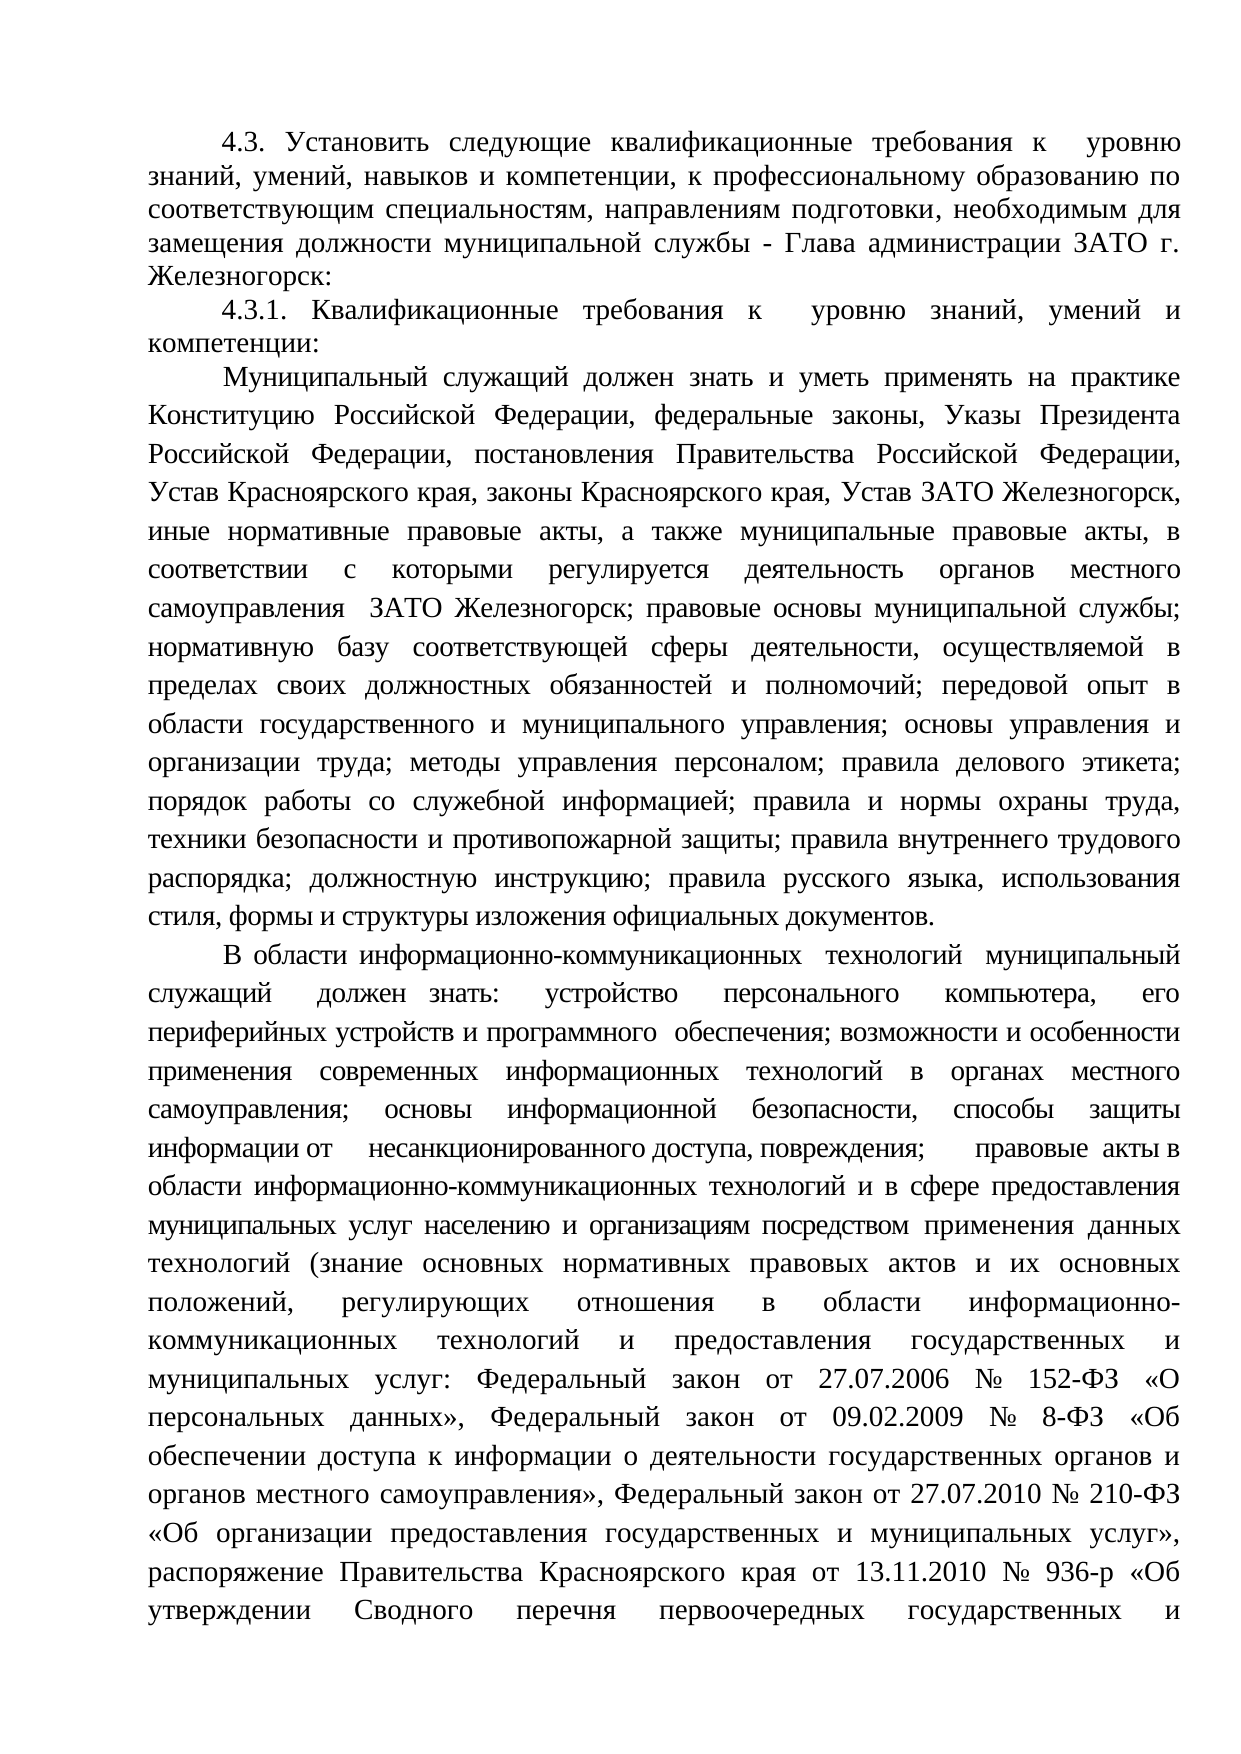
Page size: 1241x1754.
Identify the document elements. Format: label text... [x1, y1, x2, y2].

text 4.3.1. Квалификационные требования к уровню знаний, умений и компетенции: [148, 292, 1181, 359]
text 4.3. Установить следующие квалификационные требования к уровню знаний, умений, навыков и компетенции, к профессиональному образованию по соответствующим специальностям, направлениям подготовки, необходимым для замещения должности муниципальной службы - Глава администрации ЗАТО г. Железногорск: [148, 124, 1181, 292]
text Муниципальный служащий должен знать и уметь применять на практике Конституцию Российской Федерации, федеральные законы, Указы Президента Российской Федерации, постановления Правительства Российской Федерации, Устав Красноярского края, законы Красноярского края, Устав ЗАТО Железногорск, иные нормативные правовые акты, а также муниципальные правовые акты, в соответствии с которыми регулируется деятельность органов местного самоуправления ЗАТО Железногорск; правовые основы муниципальной службы; нормативную базу соответствующей сферы деятельности, осуществляемой в пределах своих должностных обязанностей и полномочий; передовой опыт в области государственного и муниципального управления; основы управления и организации труда; методы управления персоналом; правила делового этикета; порядок работы со служебной информацией; правила и нормы охраны труда, техники безопасности и противопожарной защиты; правила внутреннего трудового распорядка; должностную инструкцию; правила русского языка, использования стиля, формы и структуры изложения официальных документов. [148, 359, 1181, 932]
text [148, 937, 1181, 1626]
